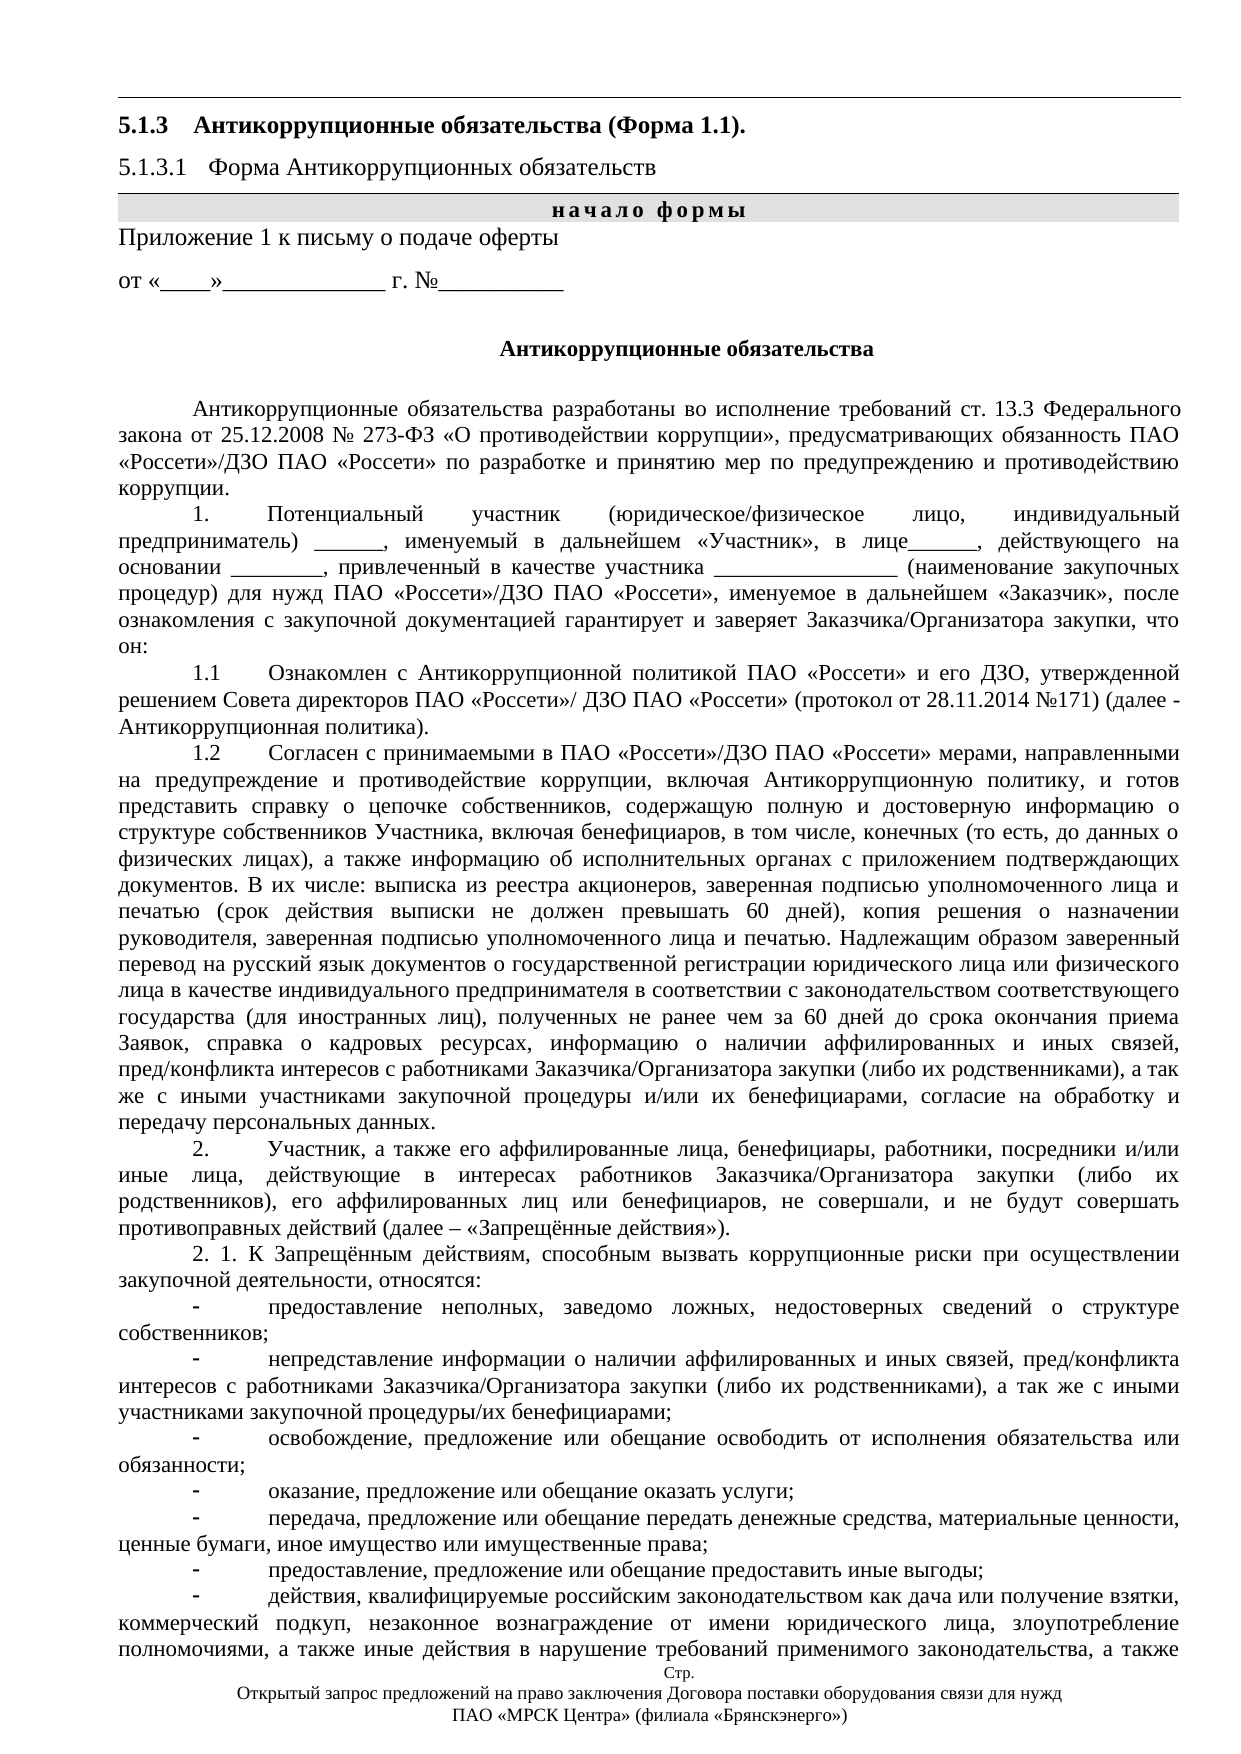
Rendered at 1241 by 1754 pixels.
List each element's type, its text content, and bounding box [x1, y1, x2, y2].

list передача, предложение или обещание передать денежные средства, материальные ценности, ценные бумаги, иное имущество или имущественные права; [118, 1503, 1181, 1556]
text 2. 1. К Запрещённым действиям, способным вызвать коррупционные риски при осуществлении закупочной деятельности, относятся: [118, 1240, 1181, 1293]
list непредставление информации о наличии аффилированных и иных связей, пред/конфликта интересов с работниками Заказчика/Организатора закупки (либо их родственниками), а так же с иными участниками закупочной процедуры/их бенефициарами; [118, 1345, 1181, 1424]
subtitle Форма Антикоррупционных обязательств [118, 152, 1181, 181]
list освобождение, предложение или обещание освободить от исполнения обязательства или обязанности; [118, 1424, 1181, 1477]
text от «____»_____________ г. №__________ [118, 266, 1181, 294]
text Антикоррупционные обязательства [118, 335, 1181, 361]
text Приложение 1 к письму о подаче оферты [118, 222, 1181, 251]
subtitle Антикоррупционные обязательства (Форма 1.1). [118, 111, 1181, 139]
text начало формы [118, 194, 1179, 222]
text Антикоррупционные обязательства разработаны во исполнение требований ст. 13.3 Федерального закона от 25.12.2008 № 273-ФЗ «О противодействии коррупции», предусматривающих обязанность ПАО «Россети»/ДЗО ПАО «Россети» по разработке и принятию мер по предупреждению и противодействию коррупции. [118, 395, 1181, 500]
list предоставление неполных, заведомо ложных, недостоверных сведений о структуре собственников; [118, 1293, 1181, 1345]
list предоставление, предложение или обещание предоставить иные выгоды; [118, 1556, 1181, 1583]
list оказание, предложение или обещание оказать услуги; [118, 1477, 1181, 1503]
text 1.1 Ознакомлен с Антикоррупционной политикой ПАО «Россети» и его ДЗО, утвержденной решением Совета директоров ПАО «Россети»/ ДЗО ПАО «Россети» (протокол от 28.11.2014 №171) (далее - Антикоррупционная политика). [118, 658, 1181, 739]
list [118, 1583, 1181, 1662]
list Участник, а также его аффилированные лица, бенефициары, работники, посредники и/или иные лица, действующие в интересах работников Заказчика/Организатора закупки (либо их родственников), его аффилированных лиц или бенефициаров, не совершали, и не будут совершать противоправных действий (далее – «Запрещённые действия»). [118, 1134, 1181, 1240]
list Потенциальный участник (юридическое/физическое лицо, индивидуальный предприниматель) ______, именуемый в дальнейшем «Участник», в лице______, действующего на основании ________, привлеченный в качестве участника ________________ (наименование закупочных процедур) для нужд ПАО «Россети»/ДЗО ПАО «Россети», именуемое в дальнейшем «Заказчик», после ознакомления с закупочной документацией гарантирует и заверяет Заказчика/Организатора закупки, что он: [118, 500, 1181, 658]
list Согласен с принимаемыми в ПАО «Россети»/ДЗО ПАО «Россети» мерами, направленными на предупреждение и противодействие коррупции, включая Антикоррупционную политику, и готов представить справку о цепочке собственников, содержащую полную и достоверную информацию о структуре собственников Участника, включая бенефициаров, в том числе, конечных (то есть, до данных о физических лицах), а также информацию об исполнительных органах с приложением подтверждающих документов. В их числе: выписка из реестра акционеров, заверенная подписью уполномоченного лица и печатью (срок действия выписки не должен превышать 60 дней), копия решения о назначении руководителя, заверенная подписью уполномоченного лица и печатью. Надлежащим образом заверенный перевод на русский язык документов о государственной регистрации юридического лица или физического лица в качестве индивидуального предпринимателя в соответствии с законодательством соответствующего государства (для иностранных лиц), полученных не ранее чем за 60 дней до срока окончания приема Заявок, справка о кадровых ресурсах, информацию о наличии аффилированных и иных связей, пред/конфликта интересов с работниками Заказчика/Организатора закупки (либо их родственниками), а так же с иными участниками закупочной процедуры и/или их бенефициарами, согласие на обработку и передачу персональных данных. [118, 739, 1181, 1134]
